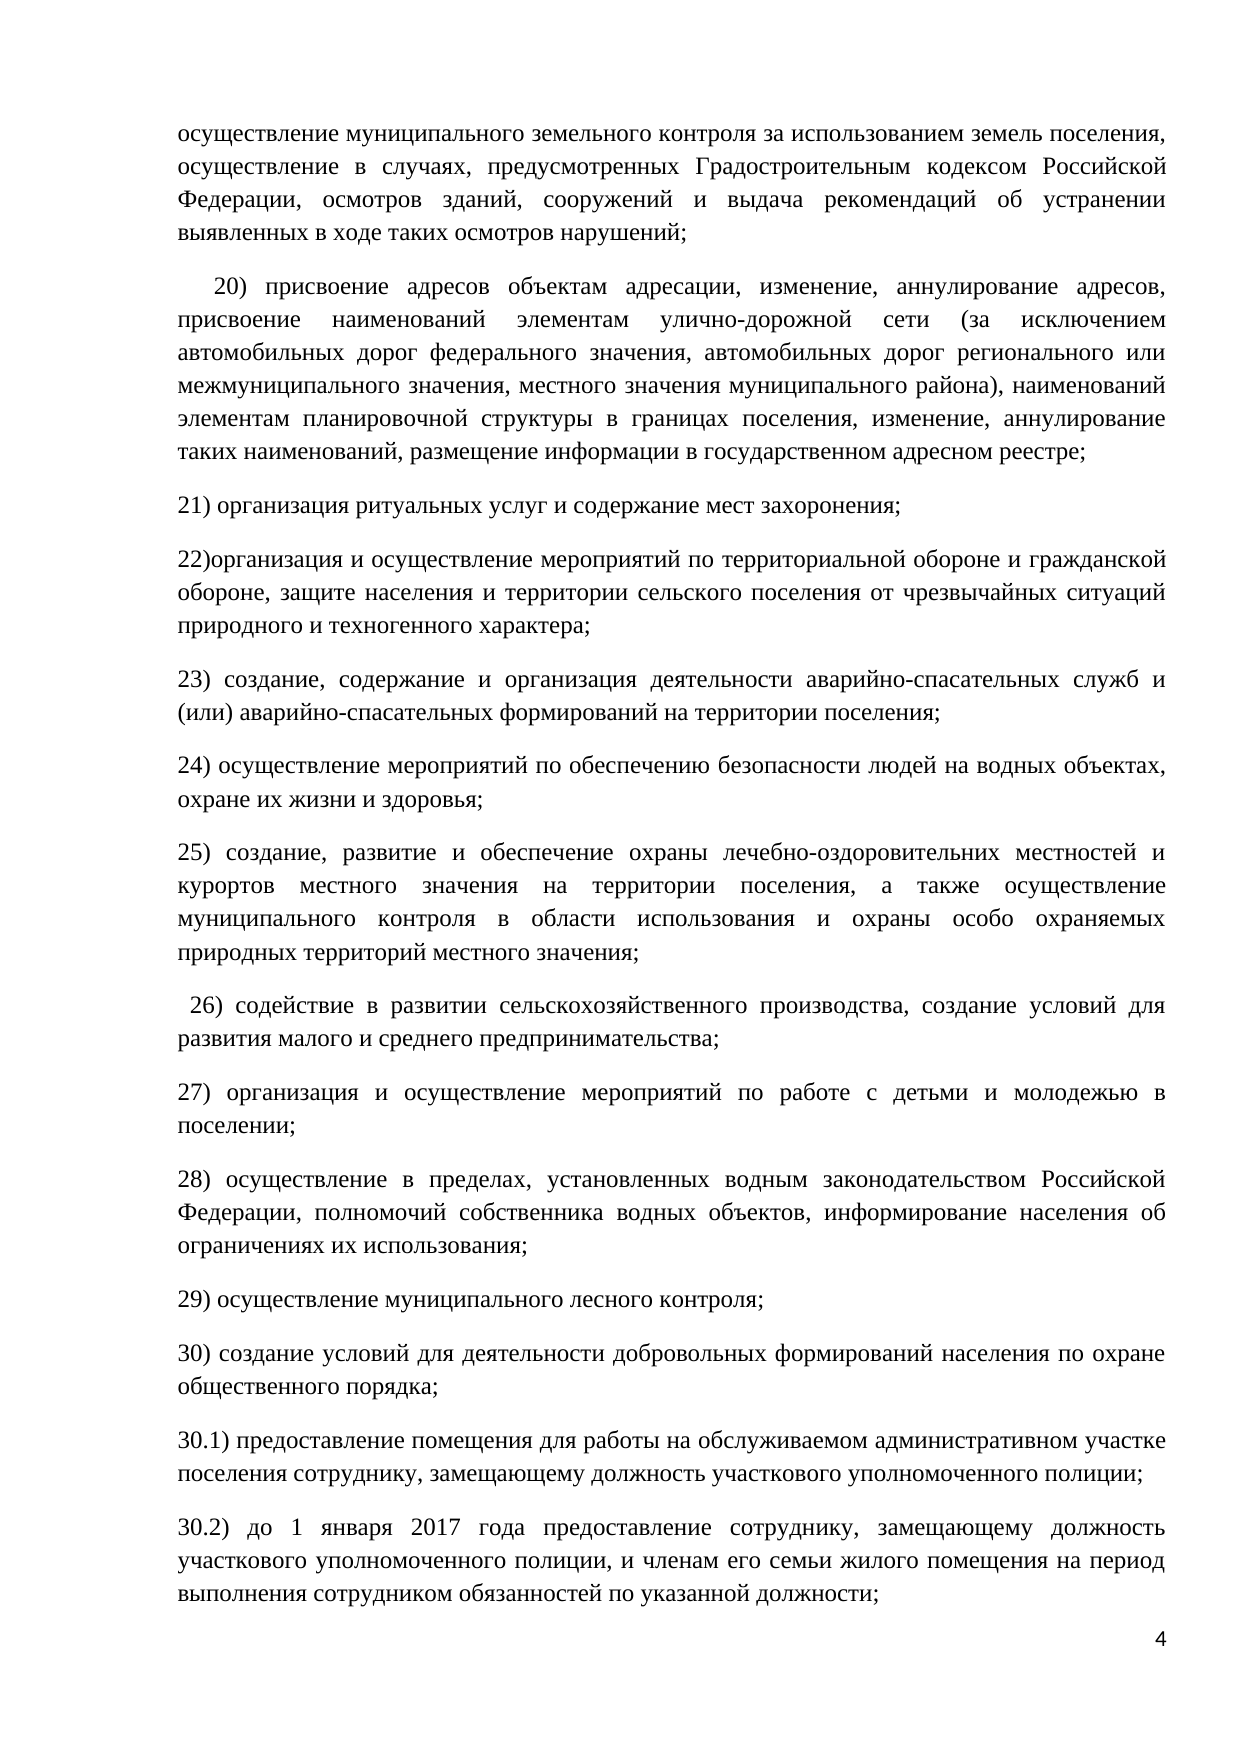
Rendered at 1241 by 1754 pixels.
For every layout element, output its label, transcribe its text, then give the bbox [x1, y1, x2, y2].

text 26) содействие в развитии сельскохозяйственного производства, создание условий для развития малого и среднего предпринимательства; [177, 990, 1167, 1052]
text 23) создание, содержание и организация деятельности аварийно-спасательных служб и (или) аварийно-спасательных формирований на территории поселения; [177, 664, 1167, 726]
text 20) присвоение адресов объектам адресации, изменение, аннулирование адресов, присвоение наименований элементам улично-дорожной сети (за исключением автомобильных дорог федерального значения, автомобильных дорог регионального или межмуниципального значения, местного значения муниципального района), наименований элементам планировочной структуры в границах поселения, изменение, аннулирование таких наименований, размещение информации в государственном адресном реестре; [177, 271, 1167, 465]
text 29) осуществление муниципального лесного контроля; [177, 1284, 1167, 1313]
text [177, 118, 1167, 246]
text 21) организация ритуальных услуг и содержание мест захоронения; [177, 490, 1167, 519]
text 24) осуществление мероприятий по обеспечению безопасности людей на водных объектах, охране их жизни и здоровья; [177, 751, 1167, 812]
text 27) организация и осуществление мероприятий по работе с детьми и молодежью в поселении; [177, 1077, 1167, 1139]
text 25) создание, развитие и обеспечение охраны лечебно-оздоровительних местностей и курортов местного значения на территории поселения, а также осуществление муниципального контроля в области использования и охраны особо охраняемых природных территорий местного значения; [177, 837, 1167, 965]
text 30.2) до 1 января 2017 года предоставление сотруднику, замещающему должность участкового уполномоченного полиции, и членам его семьи жилого помещения на период выполнения сотрудником обязанностей по указанной должности; [177, 1512, 1167, 1606]
text 30.1) предоставление помещения для работы на обслуживаемом административном участке поселения сотруднику, замещающему должность участкового уполномоченного полиции; [177, 1425, 1167, 1487]
text 22)организация и осуществление мероприятий по территориальной обороне и гражданской обороне, защите населения и территории сельского поселения от чрезвычайных ситуаций природного и техногенного характера; [177, 544, 1167, 639]
text 28) осуществление в пределах, установленных водным законодательством Российской Федерации, полномочий собственника водных объектов, информирование населения об ограничениях их использования; [177, 1164, 1167, 1259]
text 30) создание условий для деятельности добровольных формирований населения по охране общественного порядка; [177, 1338, 1167, 1400]
